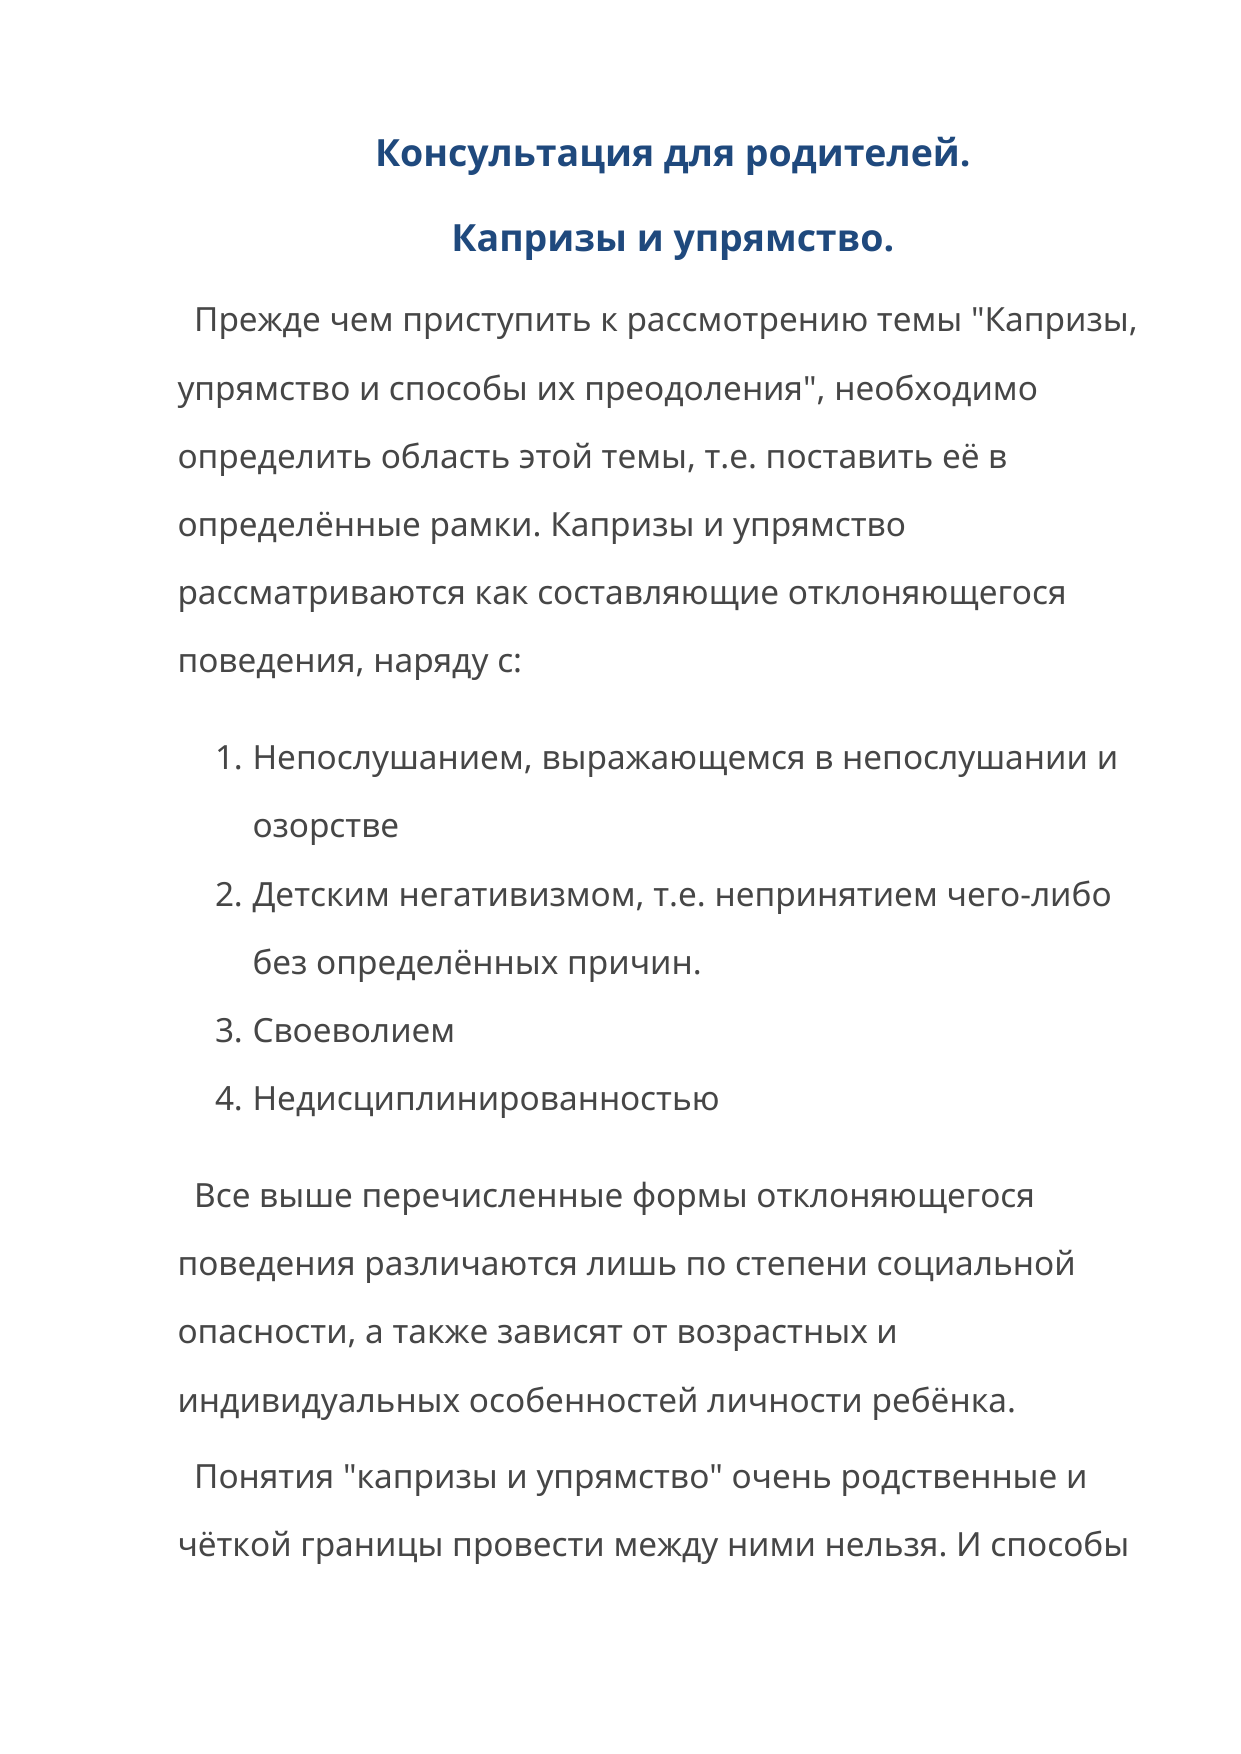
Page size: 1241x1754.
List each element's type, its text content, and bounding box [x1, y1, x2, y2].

list Детским негативизмом, т.е. непринятием чего-либо без определённых причин. [215, 870, 1152, 984]
text Прежде чем приступить к рассмотрению темы "Капризы, упрямство и способы их преодоления", необходимо определить область этой темы, т.е. поставить её в определённые рамки. Капризы и упрямство рассматриваются как составляющие отклоняющегося поведения, наряду с: [177, 296, 1152, 682]
list Непослушанием, выражающемся в непослушании и озорстве [215, 734, 1152, 848]
text Все выше перечисленные формы отклоняющегося поведения различаются лишь по степени социальной опасности, а также зависят от возрастных и индивидуальных особенностей личности ребёнка. [177, 1172, 1152, 1422]
list Недисциплинированностью [215, 1075, 1152, 1120]
text Капризы и упрямство. [177, 211, 1152, 262]
text Консультация для родителей. [177, 126, 1152, 177]
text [177, 1453, 1152, 1566]
list Своеволием [215, 1007, 1152, 1052]
